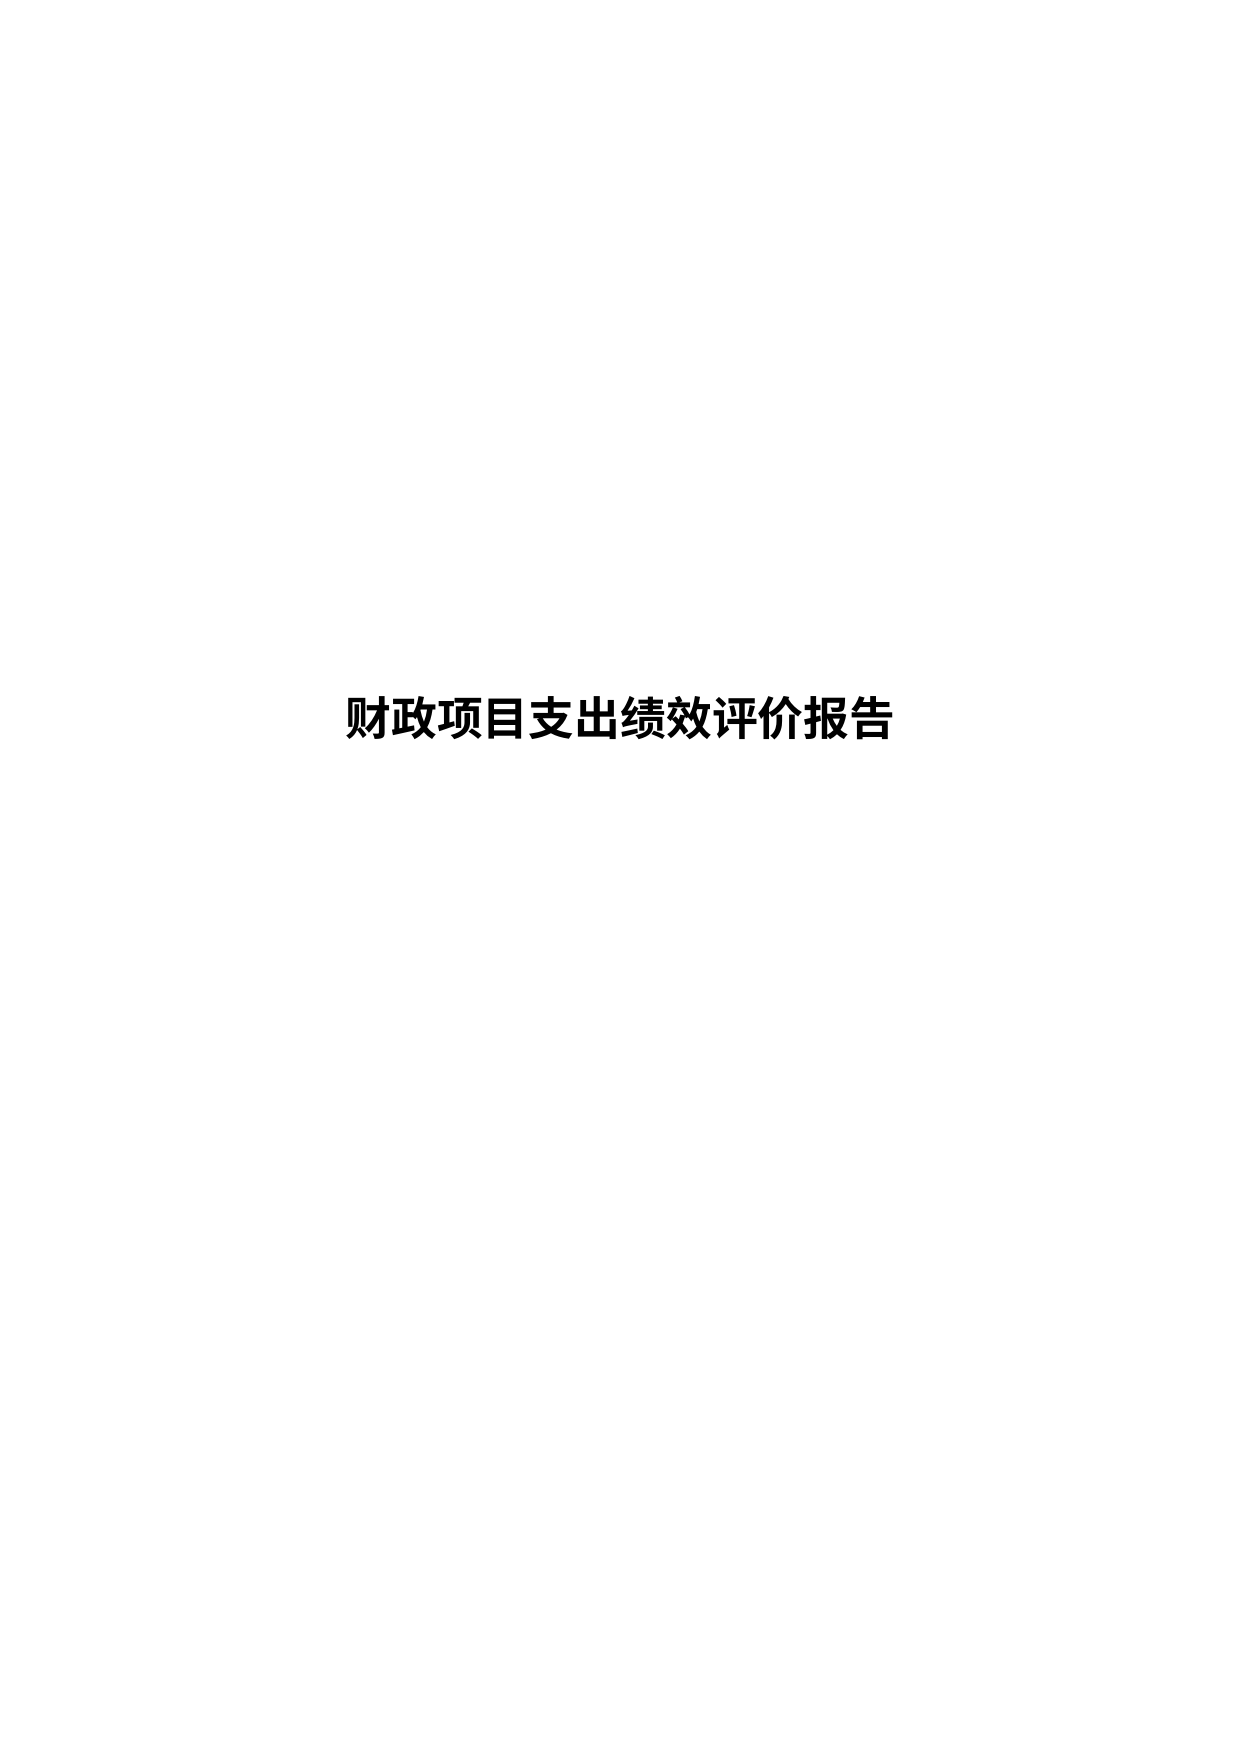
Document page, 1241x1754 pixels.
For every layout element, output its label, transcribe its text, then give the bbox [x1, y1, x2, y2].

text 财政项目支出绩效评价报告 [187, 667, 1053, 765]
